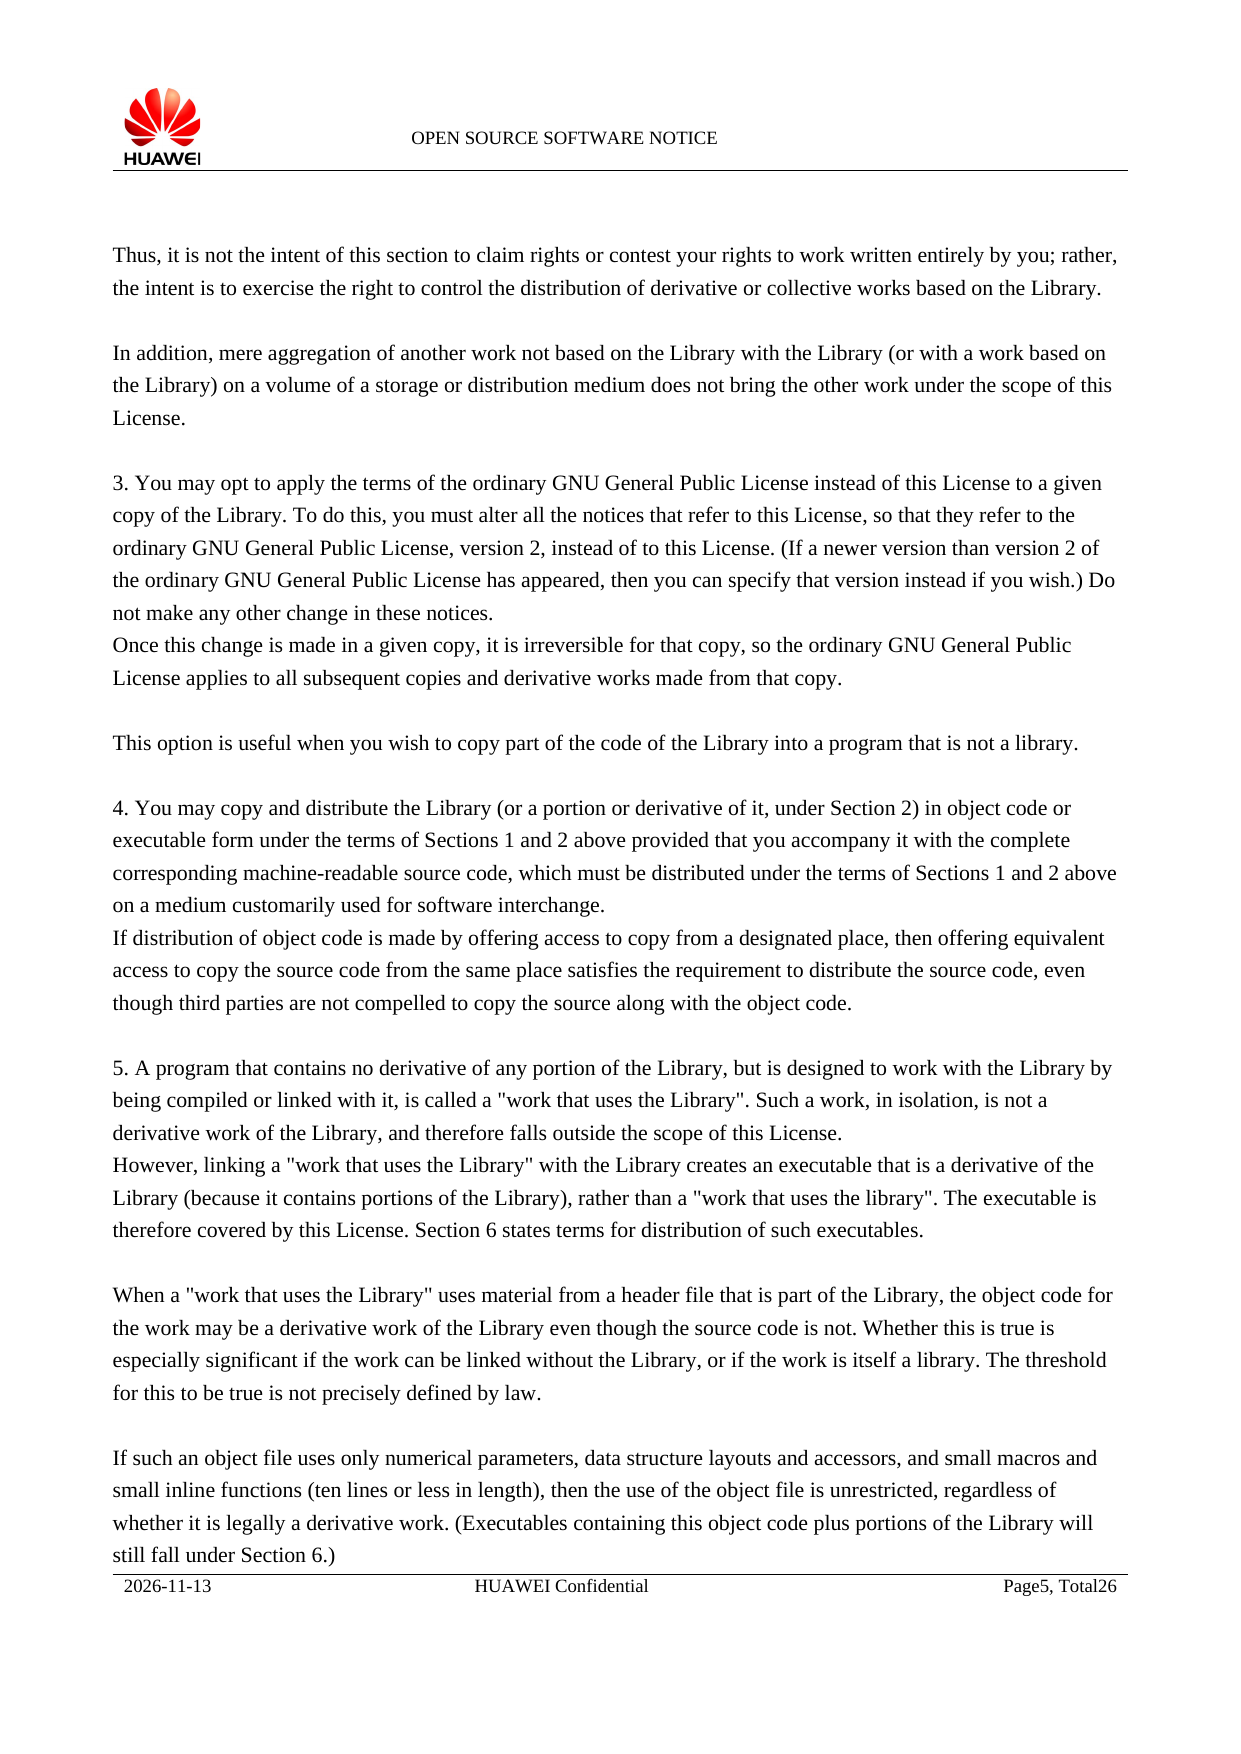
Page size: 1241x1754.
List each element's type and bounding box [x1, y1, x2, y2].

picture [124, 88, 201, 165]
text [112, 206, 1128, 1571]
